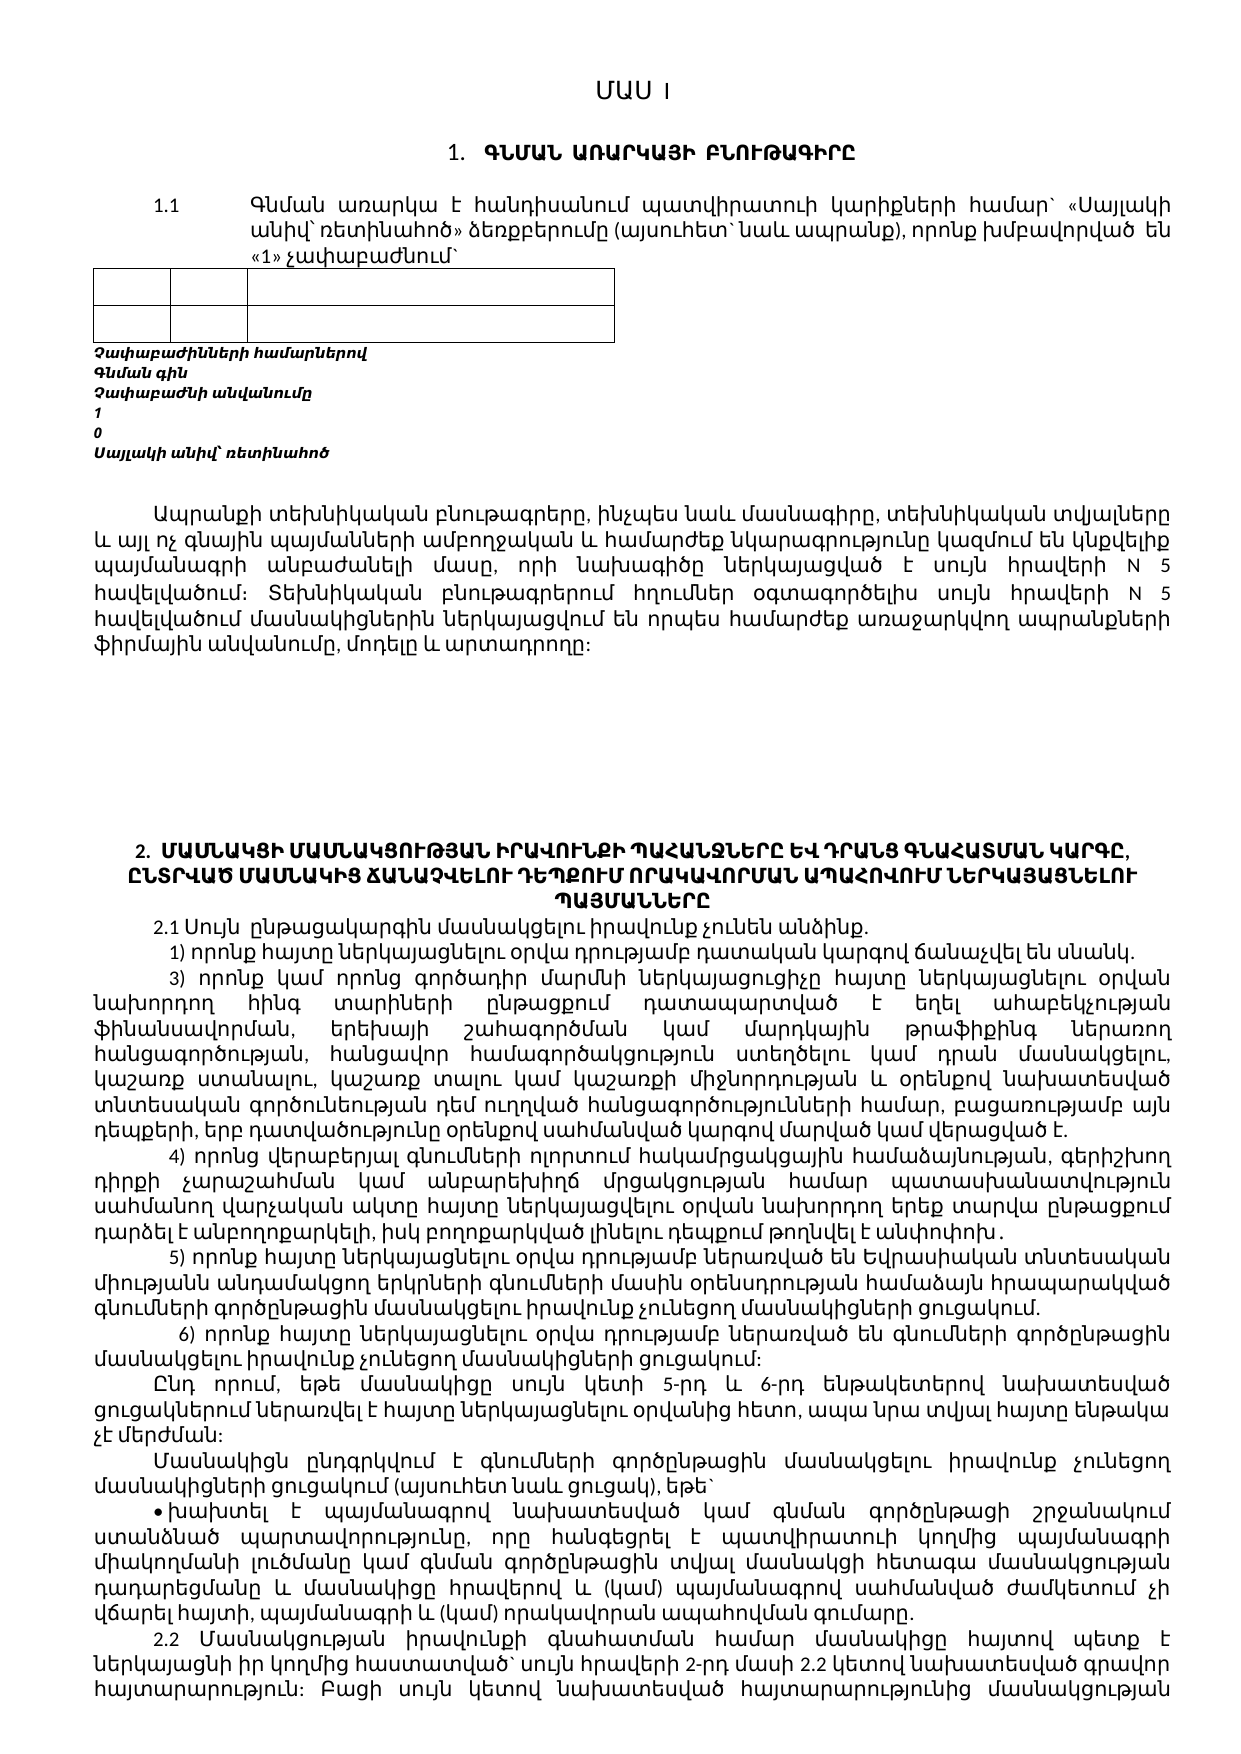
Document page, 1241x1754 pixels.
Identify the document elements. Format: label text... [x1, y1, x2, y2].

subtitle Գնման առարկա է հանդիսանում պատվիրատուի կարիքների համար` «Սայլակի անիվ՝ ռետինահոծ» ձեռքբերումը (այսուհետ` նաև ապրանք), որոնք խմբավորված են «1» չափաբաժնում` [153, 192, 1171, 268]
text 5) որոնք հայտը ներկայացնելու օրվա դրությամբ ներառված են Եվրասիական տնտեսական միությանն անդամակցող երկրների գնումների մասին օրենսդրության համաձայն հրապարակված գնումների գործընթացին մասնակցելու իրավունք չունեցող մասնակիցների ցուցակում. [94, 1244, 1171, 1321]
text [94, 1626, 1171, 1702]
list ԳՆՄԱՆ ԱՌԱՐԿԱՅԻ ԲՆՈՒԹԱԳԻՐԸ [131, 136, 1171, 167]
text 1) որոնք հայտը ներկայացնելու օրվա դրությամբ դատական կարգով ճանաչվել են սնանկ. [94, 939, 1171, 965]
text 4) որոնց վերաբերյալ գնումների ոլորտում հակամրցակցային համաձայնության, գերիշխող դիրքի չարաշահման կամ անբարեխիղճ մրցակցության համար պատասխանատվություն սահմանող վարչական ակտը հայտը ներկայացվելու օրվան նախորդող երեք տարվա ընթացքում դարձել է անբողոքարկելի, իսկ բողոքարկված լինելու դեպքում թողնվել է անփոփոխ․ [94, 1143, 1171, 1244]
text • խախտել է պայմանագրով նախատեսված կամ գնման գործընթացի շրջանակում ստանձնած պարտավորությունը, որը հանգեցրել է պատվիրատուի կողմից պայմանագրի միակողմանի լուծմանը կամ գնման գործընթացին տվյալ մասնակցի հետագա մասնակցության դադարեցմանը և մասնակիցը հրավերով և (կամ) պայմանագրով սահմանված ժամկետում չի վճարել հայտի, պայմանագրի և (կամ) որակավորան ապահովման գումարը. [94, 1499, 1171, 1626]
text 6) որոնք հայտը ներկայացնելու օրվա դրությամբ ներառված են գնումների գործընթացին մասնակցելու իրավունք չունեցող մասնակիցների ցուցակում: [94, 1321, 1171, 1372]
text Ապրանքի տեխնիկական բնութագրերը, ինչպես նաև մասնագիրը, տեխնիկական տվյալները և այլ ոչ գնային պայմանների ամբողջական և համարժեք նկարագրությունը կազմում են կնքվելիք պայմանագրի անբաժանելի մասը, որի նախագիծը ներկայացված է սույն հրավերի N 5 հավելվածում։ Տեխնիկական բնութագրերում հղումներ օգտագործելիս սույն հրավերի N 5 հավելվածում մասնակիցներին ներկայացվում են որպես համարժեք առաջարկվող ապրանքների ֆիրմային անվանումը, մոդելը և արտադրողը: [94, 501, 1171, 657]
text Ընդ որում, եթե մասնակիցը սույն կետի 5-րդ և 6-րդ ենթակետերով նախատեսված ցուցակներում ներառվել է հայտը ներկայացնելու օրվանից հետո, ապա նրա տվյալ հայտը ենթակա չէ մերժման: [94, 1372, 1171, 1448]
text 2.1 Սույն ընթացակարգին մասնակցելու իրավունք չունեն անձինք. [94, 914, 1171, 939]
text ՄԱՍ I [94, 75, 1171, 106]
text Մասնակիցն ընդգրկվում է գնումների գործընթացին մասնակցելու իրավունք չունեցող մասնակիցների ցուցակում (այսուհետ նաև ցուցակ), եթե` [94, 1448, 1171, 1499]
text 2. ՄԱՍՆԱԿՑԻ ՄԱՍՆԱԿՑՈՒԹՅԱՆ ԻՐԱՎՈՒՆՔԻ ՊԱՀԱՆՋՆԵՐԸ ԵՎ ԴՐԱՆՑ ԳՆԱՀԱՏՄԱՆ ԿԱՐԳԸ, ԸՆՏՐՎԱԾ ՄԱՍՆԱԿԻՑ ՃԱՆԱՉՎԵԼՈՒ ԴԵՊՔՈՒՄ ՈՐԱԿԱՎՈՐՄԱՆ ԱՊԱՀՈՎՈՒՄ ՆԵՐԿԱՅԱՑՆԵԼՈՒ ՊԱՅՄԱՆՆԵՐԸ [94, 838, 1171, 914]
text 3) որոնք կամ որոնց գործադիր մարմնի ներկայացուցիչը հայտը ներկայացնելու օրվան նախորդող հինգ տարիների ընթացքում դատապարտված է եղել ահաբեկչության ֆինանսավորման, երեխայի շահագործման կամ մարդկային թրաֆիքինգ ներառող հանցագործության, հանցավոր համագործակցություն ստեղծելու կամ դրան մասնակցելու, կաշառք ստանալու, կաշառք տալու կամ կաշառքի միջնորդության և օրենքով նախատեսված տնտեսական գործունեության դեմ ուղղված հանցագործությունների համար, բացառությամբ այն դեպքերի, երբ դատվածությունը օրենքով սահմանված կարգով մարված կամ վերացված է. [94, 965, 1171, 1143]
